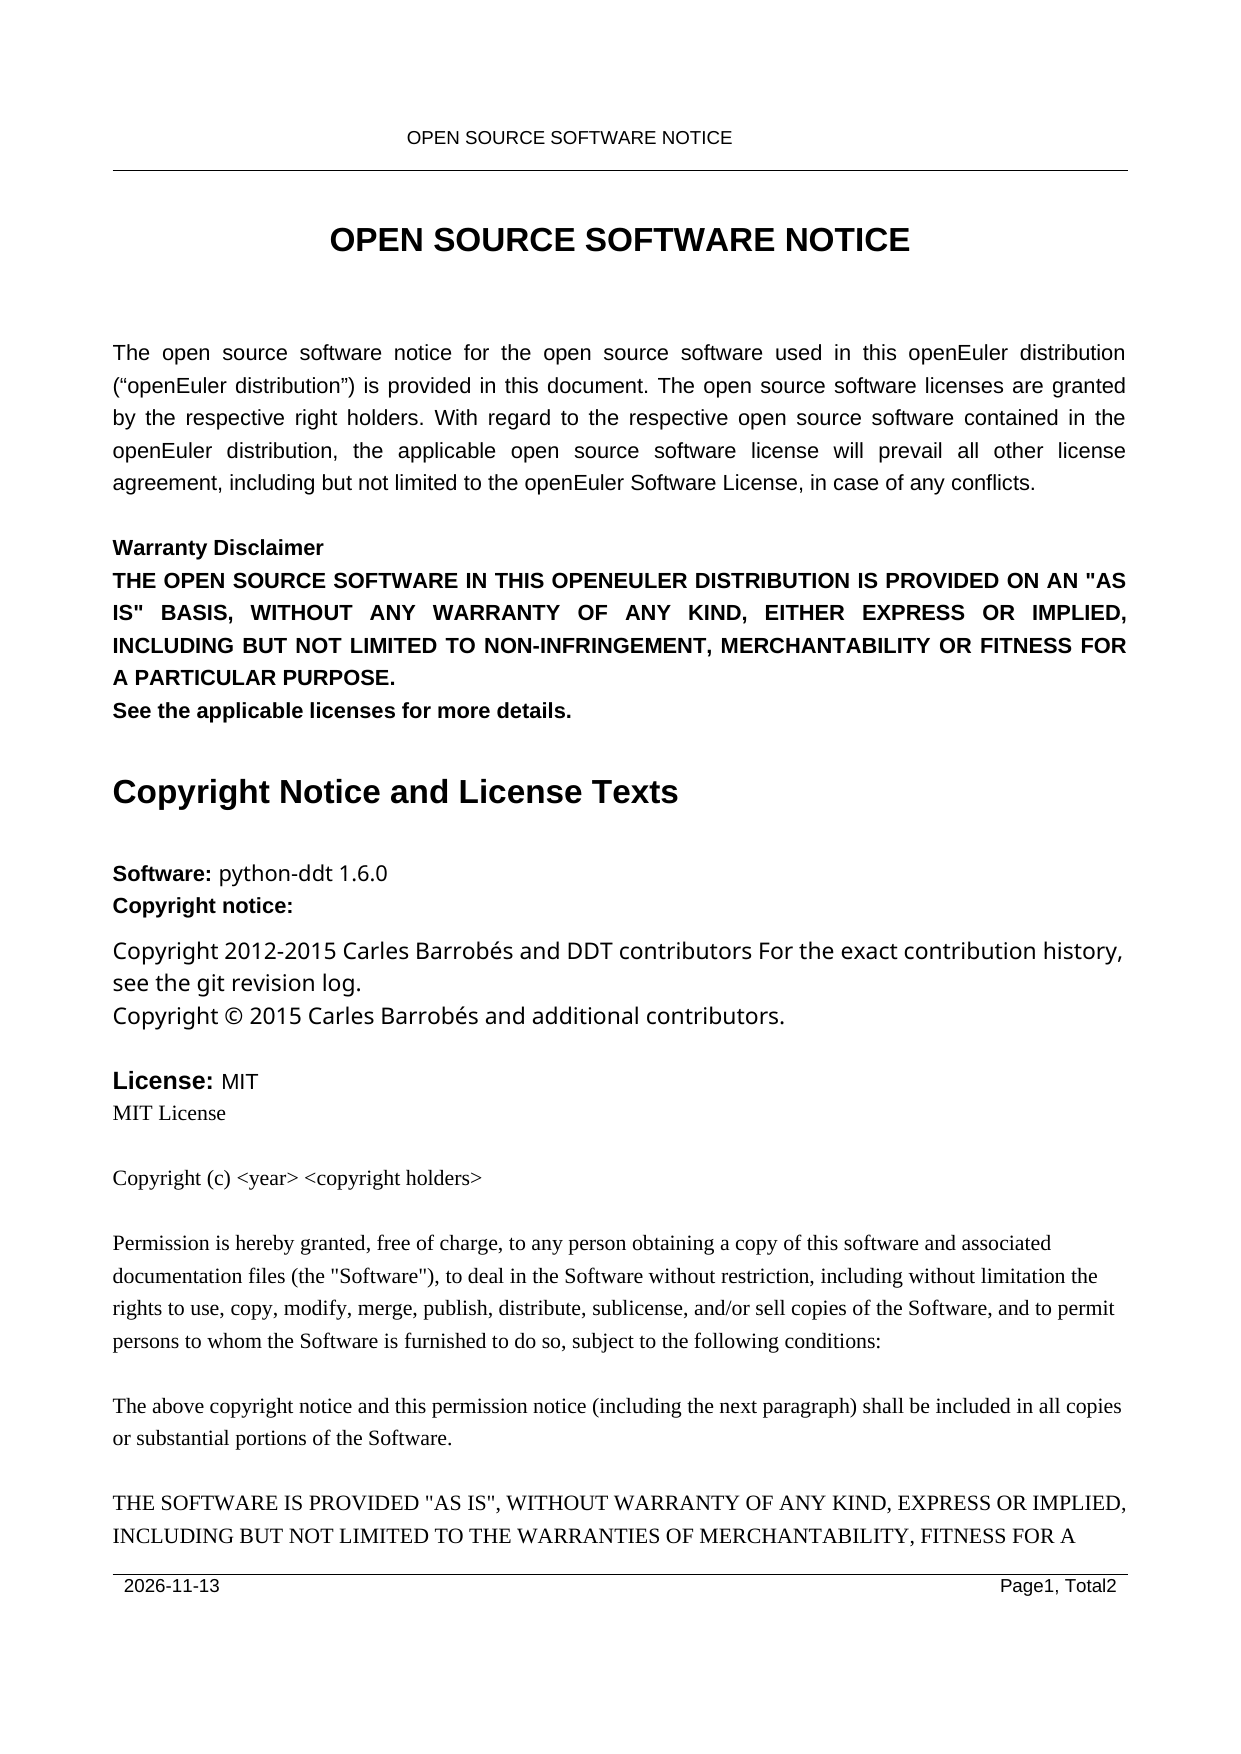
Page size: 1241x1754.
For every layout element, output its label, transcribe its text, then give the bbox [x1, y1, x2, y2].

text The open source software notice for the open source software used in this openEuler distribution (“openEuler distribution”) is provided in this document. The open source software licenses are granted by the respective right holders. With regard to the respective open source software contained in the openEuler distribution, the applicable open source software license will prevail all other license agreement, including but not limited to the openEuler Software License, in case of any conflicts. [112, 336, 1128, 499]
text OPEN SOURCE SOFTWARE NOTICE [112, 206, 1128, 271]
title Software: python-ddt 1.6.0 [112, 856, 1128, 889]
text Copyright 2012-2015 Carles Barrobés and DDT contributors For the exact contribution history, see the git revision log. Copyright © 2015 Carles Barrobés and additional contributors. [112, 934, 1128, 1064]
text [112, 1096, 1128, 1551]
text THE OPEN SOURCE SOFTWARE IN THIS OPENEULER DISTRIBUTION IS PROVIDED ON AN "AS IS" BASIS, WITHOUT ANY WARRANTY OF ANY KIND, EITHER EXPRESS OR IMPLIED, INCLUDING BUT NOT LIMITED TO NON-INFRINGEMENT, MERCHANTABILITY OR FITNESS FOR A PARTICULAR PURPOSE. See the applicable licenses for more details. [112, 564, 1128, 726]
text License: MIT [112, 1064, 1128, 1096]
text Warranty Disclaimer [112, 531, 1128, 564]
text Copyright Notice and License Texts [112, 759, 1128, 824]
text Copyright notice: [112, 889, 1128, 921]
